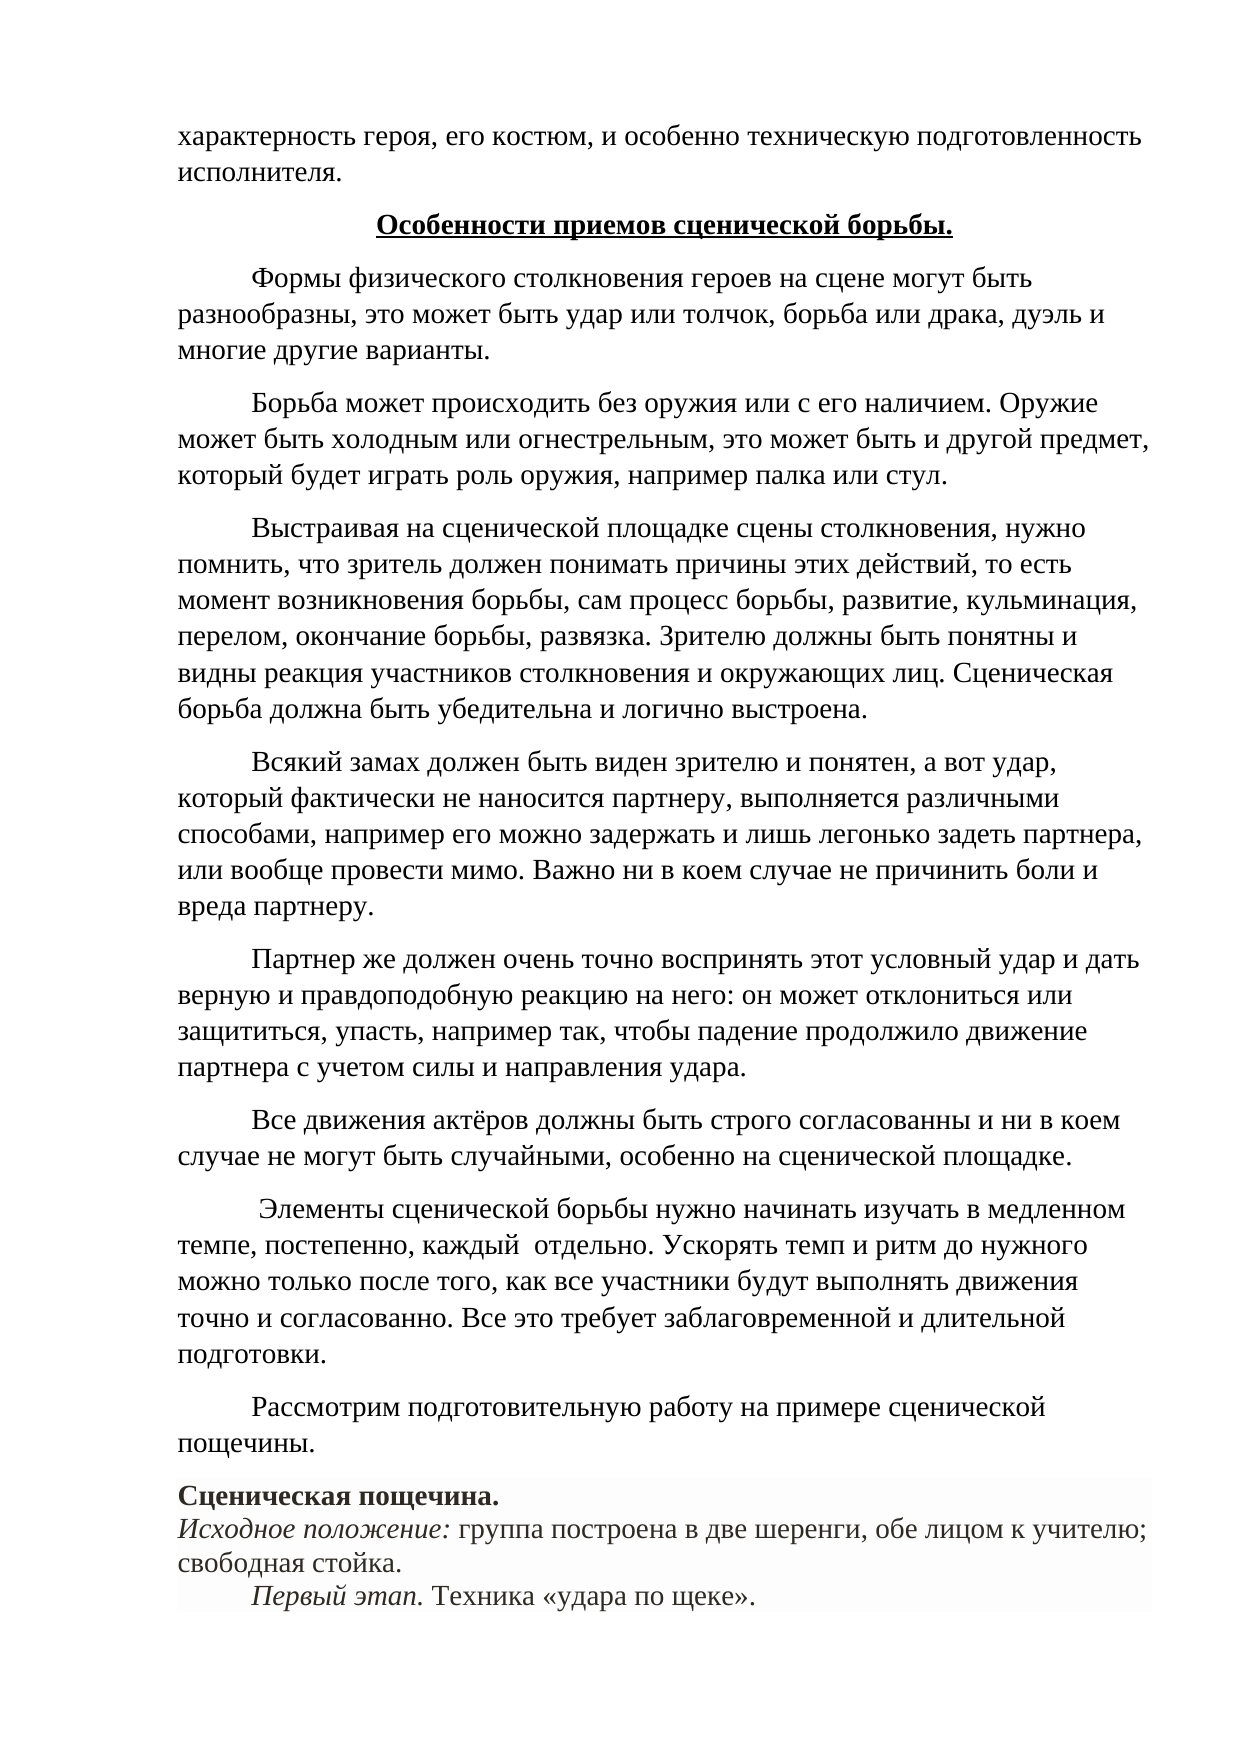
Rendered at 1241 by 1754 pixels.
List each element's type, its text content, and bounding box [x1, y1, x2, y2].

text Борьба может происходить без оружия или с его наличием. Оружие может быть холодным или огнестрельным, это может быть и другой предмет, который будет играть роль оружия, например палка или стул. [177, 385, 1152, 491]
text Исходное положение: группа построена в две шеренги, обе лицом к учителю; свободная стойка. [177, 1511, 1152, 1578]
text Партнер же должен очень точно воспринять этот условный удар и дать верную и правдоподобную реакцию на него: он может отклониться или защититься, упасть, например так, чтобы падение продолжило движение партнера с учетом силы и направления удара. [177, 941, 1152, 1083]
text Формы физического столкновения героев на сцене могут быть разнообразны, это может быть удар или толчок, борьба или драка, дуэль и многие другие варианты. [177, 260, 1152, 366]
text Всякий замах должен быть виден зрителю и понятен, а вот удар, который фактически не наносится партнеру, выполняется различными способами, например его можно задержать и лишь легонько задеть партнера, или вообще провести мимо. Важно ни в коем случае не причинить боли и вреда партнеру. [177, 744, 1152, 922]
text Сценическая пощечина. [177, 1478, 1152, 1511]
text Рассмотрим подготовительную работу на примере сценической пощечины. [177, 1389, 1152, 1458]
text Первый этап. Техника «удара по щеке». [177, 1578, 1152, 1612]
text Все движения актёров должны быть строго согласованны и ни в коем случае не могут быть случайными, особенно на сценической площадке. [177, 1102, 1152, 1172]
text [177, 118, 1152, 188]
text Выстраивая на сценической площадке сцены столкновения, нужно помнить, что зритель должен понимать причины этих действий, то есть момент возникновения борьбы, сам процесс борьбы, развитие, кульминация, перелом, окончание борьбы, развязка. Зрителю должны быть понятны и видны реакция участников столкновения и окружающих лиц. Сценическая борьба должна быть убедительна и логично выстроена. [177, 510, 1152, 724]
text Особенности приемов сценической борьбы. [177, 207, 1152, 241]
text Элементы сценической борьбы нужно начинать изучать в медленном темпе, постепенно, каждый отдельно. Ускорять темп и ритм до нужного можно только после того, как все участники будут выполнять движения точно и согласованно. Все это требует заблаговременной и длительной подготовки. [177, 1191, 1152, 1369]
